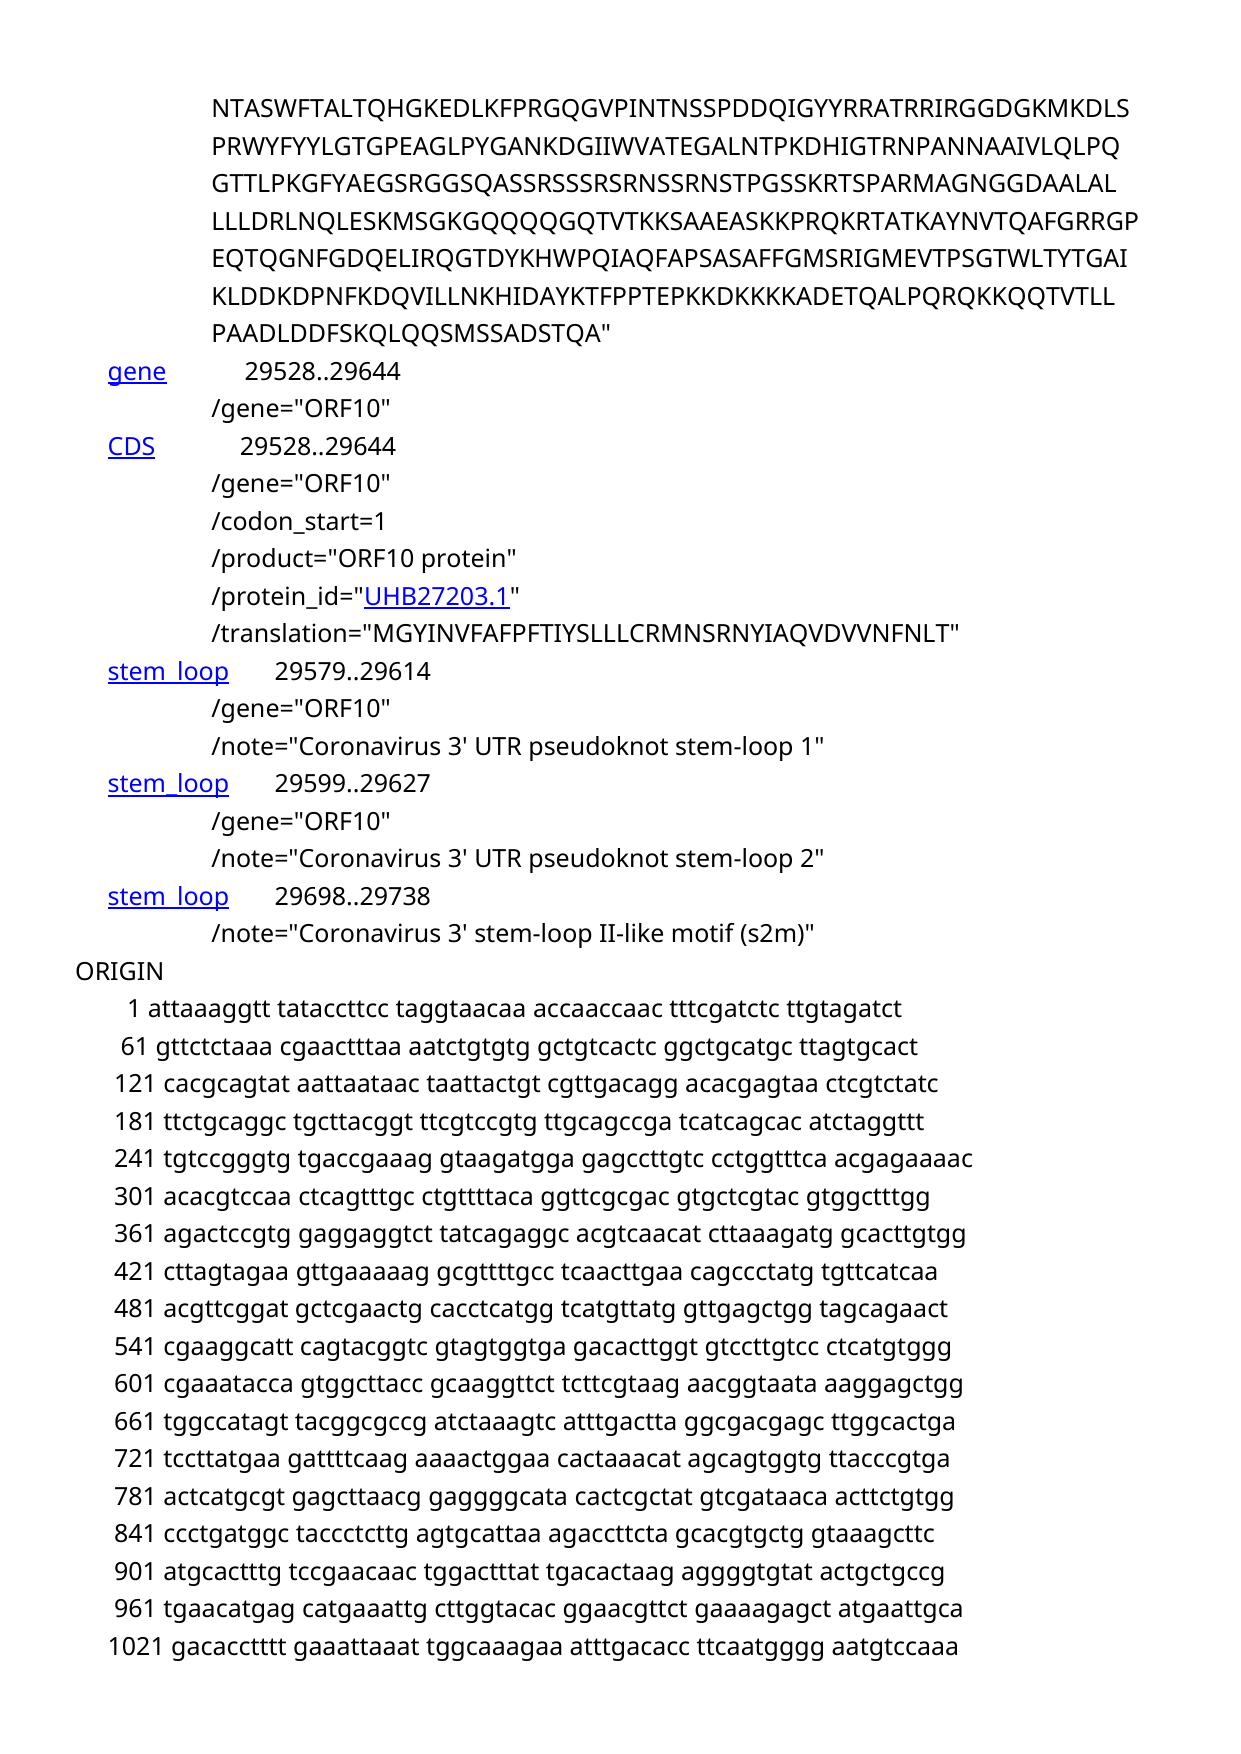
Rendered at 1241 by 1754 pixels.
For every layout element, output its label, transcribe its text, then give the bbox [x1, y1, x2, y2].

text 301 acacgtccaa ctcagtttgc ctgttttaca ggttcgcgac gtgctcgtac gtggctttgg [75, 1177, 1165, 1214]
text /codon_start=1 [75, 502, 1165, 539]
text 421 cttagtagaa gttgaaaaag gcgttttgcc tcaacttgaa cagccctatg tgttcatcaa [75, 1252, 1165, 1289]
text 181 ttctgcaggc tgcttacggt ttcgtccgtg ttgcagccga tcatcagcac atctaggttt [75, 1102, 1165, 1139]
text /protein_id="UHB27203.1" [75, 577, 1165, 614]
text /translation="MGYINVFAFPFTIYSLLLCRMNSRNYIAQVDVVNFNLT" [75, 614, 1165, 652]
text ORIGIN [75, 952, 1165, 989]
text /gene="ORF10" [75, 464, 1165, 502]
text PAADLDDFSKQLQQSMSSADSTQA" [75, 314, 1165, 352]
text 781 actcatgcgt gagcttaacg gaggggcata cactcgctat gtcgataaca acttctgtgg [75, 1477, 1165, 1514]
text /product="ORF10 protein" [75, 539, 1165, 577]
text /note="Coronavirus 3' UTR pseudoknot stem-loop 1" [75, 727, 1165, 764]
text stem_loop 29698..29738 [75, 877, 1165, 914]
text 241 tgtccgggtg tgaccgaaag gtaagatgga gagccttgtc cctggtttca acgagaaaac [75, 1139, 1165, 1177]
text 661 tggccatagt tacggcgccg atctaaagtc atttgactta ggcgacgagc ttggcactga [75, 1402, 1165, 1439]
text CDS 29528..29644 [75, 427, 1165, 464]
text stem_loop 29599..29627 [75, 764, 1165, 802]
text /gene="ORF10" [75, 389, 1165, 427]
text 721 tccttatgaa gattttcaag aaaactggaa cactaaacat agcagtggtg ttacccgtga [75, 1439, 1165, 1477]
text EQTQGNFGDQELIRQGTDYKHWPQIAQFAPSASAFFGMSRIGMEVTPSGTWLTYTGAI [75, 239, 1165, 277]
text 601 cgaaatacca gtggcttacc gcaaggttct tcttcgtaag aacggtaata aaggagctgg [75, 1364, 1165, 1402]
text 121 cacgcagtat aattaataac taattactgt cgttgacagg acacgagtaa ctcgtctatc [75, 1064, 1165, 1102]
text PRWYFYYLGTGPEAGLPYGANKDGIIWVATEGALNTPKDHIGTRNPANNAAIVLQLPQ [75, 127, 1165, 164]
text GTTLPKGFYAEGSRGGSQASSRSSSRSRNSSRNSTPGSSKRTSPARMAGNGGDAALAL [75, 164, 1165, 202]
text 361 agactccgtg gaggaggtct tatcagaggc acgtcaacat cttaaagatg gcacttgtgg [75, 1214, 1165, 1252]
text NTASWFTALTQHGKEDLKFPRGQGVPINTNSSPDDQIGYYRRATRRIRGGDGKMKDLS [75, 89, 1165, 127]
text LLLDRLNQLESKMSGKGQQQQGQTVTKKSAAEASKKPRQKRTATKAYNVTQAFGRRGP [75, 202, 1165, 239]
text 481 acgttcggat gctcgaactg cacctcatgg tcatgttatg gttgagctgg tagcagaact [75, 1289, 1165, 1327]
text /gene="ORF10" [75, 689, 1165, 727]
text stem_loop 29579..29614 [75, 652, 1165, 689]
text gene 29528..29644 [75, 352, 1165, 389]
text 1 attaaaggtt tataccttcc taggtaacaa accaaccaac tttcgatctc ttgtagatct [75, 989, 1165, 1027]
text 61 gttctctaaa cgaactttaa aatctgtgtg gctgtcactc ggctgcatgc ttagtgcact [75, 1027, 1165, 1064]
text /note="Coronavirus 3' stem-loop II-like motif (s2m)" [75, 914, 1165, 952]
text 961 tgaacatgag catgaaattg cttggtacac ggaacgttct gaaaagagct atgaattgca [75, 1589, 1165, 1627]
text /gene="ORF10" [75, 802, 1165, 839]
text KLDDKDPNFKDQVILLNKHIDAYKTFPPTEPKKDKKKKADETQALPQRQKKQQTVTLL [75, 277, 1165, 314]
text 1021 gacacctttt gaaattaaat tggcaaagaa atttgacacc ttcaatgggg aatgtccaaa [75, 1627, 1165, 1664]
text 541 cgaaggcatt cagtacggtc gtagtggtga gacacttggt gtccttgtcc ctcatgtggg [75, 1327, 1165, 1364]
text 841 ccctgatggc taccctcttg agtgcattaa agaccttcta gcacgtgctg gtaaagcttc [75, 1514, 1165, 1552]
text /note="Coronavirus 3' UTR pseudoknot stem-loop 2" [75, 839, 1165, 877]
text 901 atgcactttg tccgaacaac tggactttat tgacactaag aggggtgtat actgctgccg [75, 1552, 1165, 1589]
